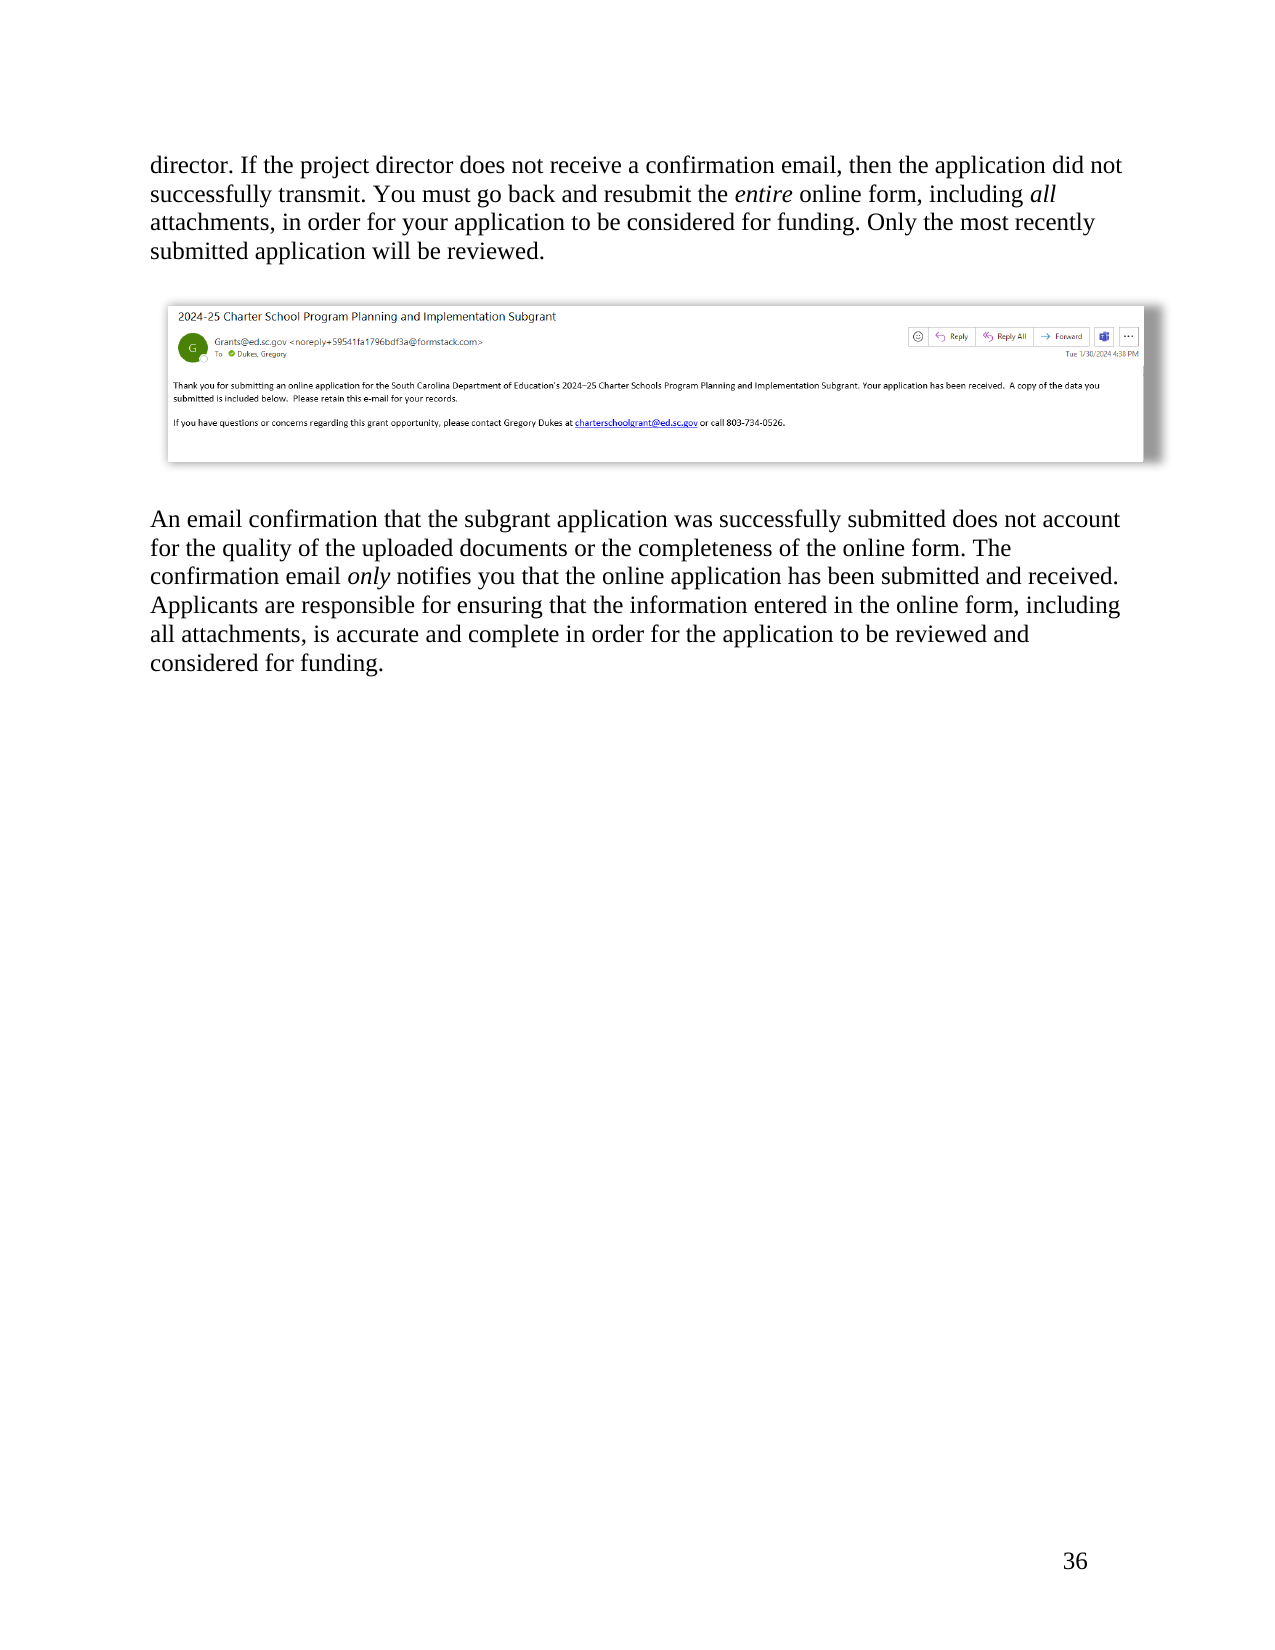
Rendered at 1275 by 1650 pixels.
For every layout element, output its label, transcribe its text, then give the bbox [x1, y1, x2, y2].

picture [168, 306, 1144, 462]
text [150, 150, 1125, 265]
text An email confirmation that the subgrant application was successfully submitted does not account for the quality of the uploaded documents or the completeness of the online form. The confirmation email only notifies you that the online application has been submitted and received. Applicants are responsible for ensuring that the information entered in the online form, including all attachments, is accurate and complete in order for the application to be reviewed and considered for funding. [150, 504, 1125, 676]
